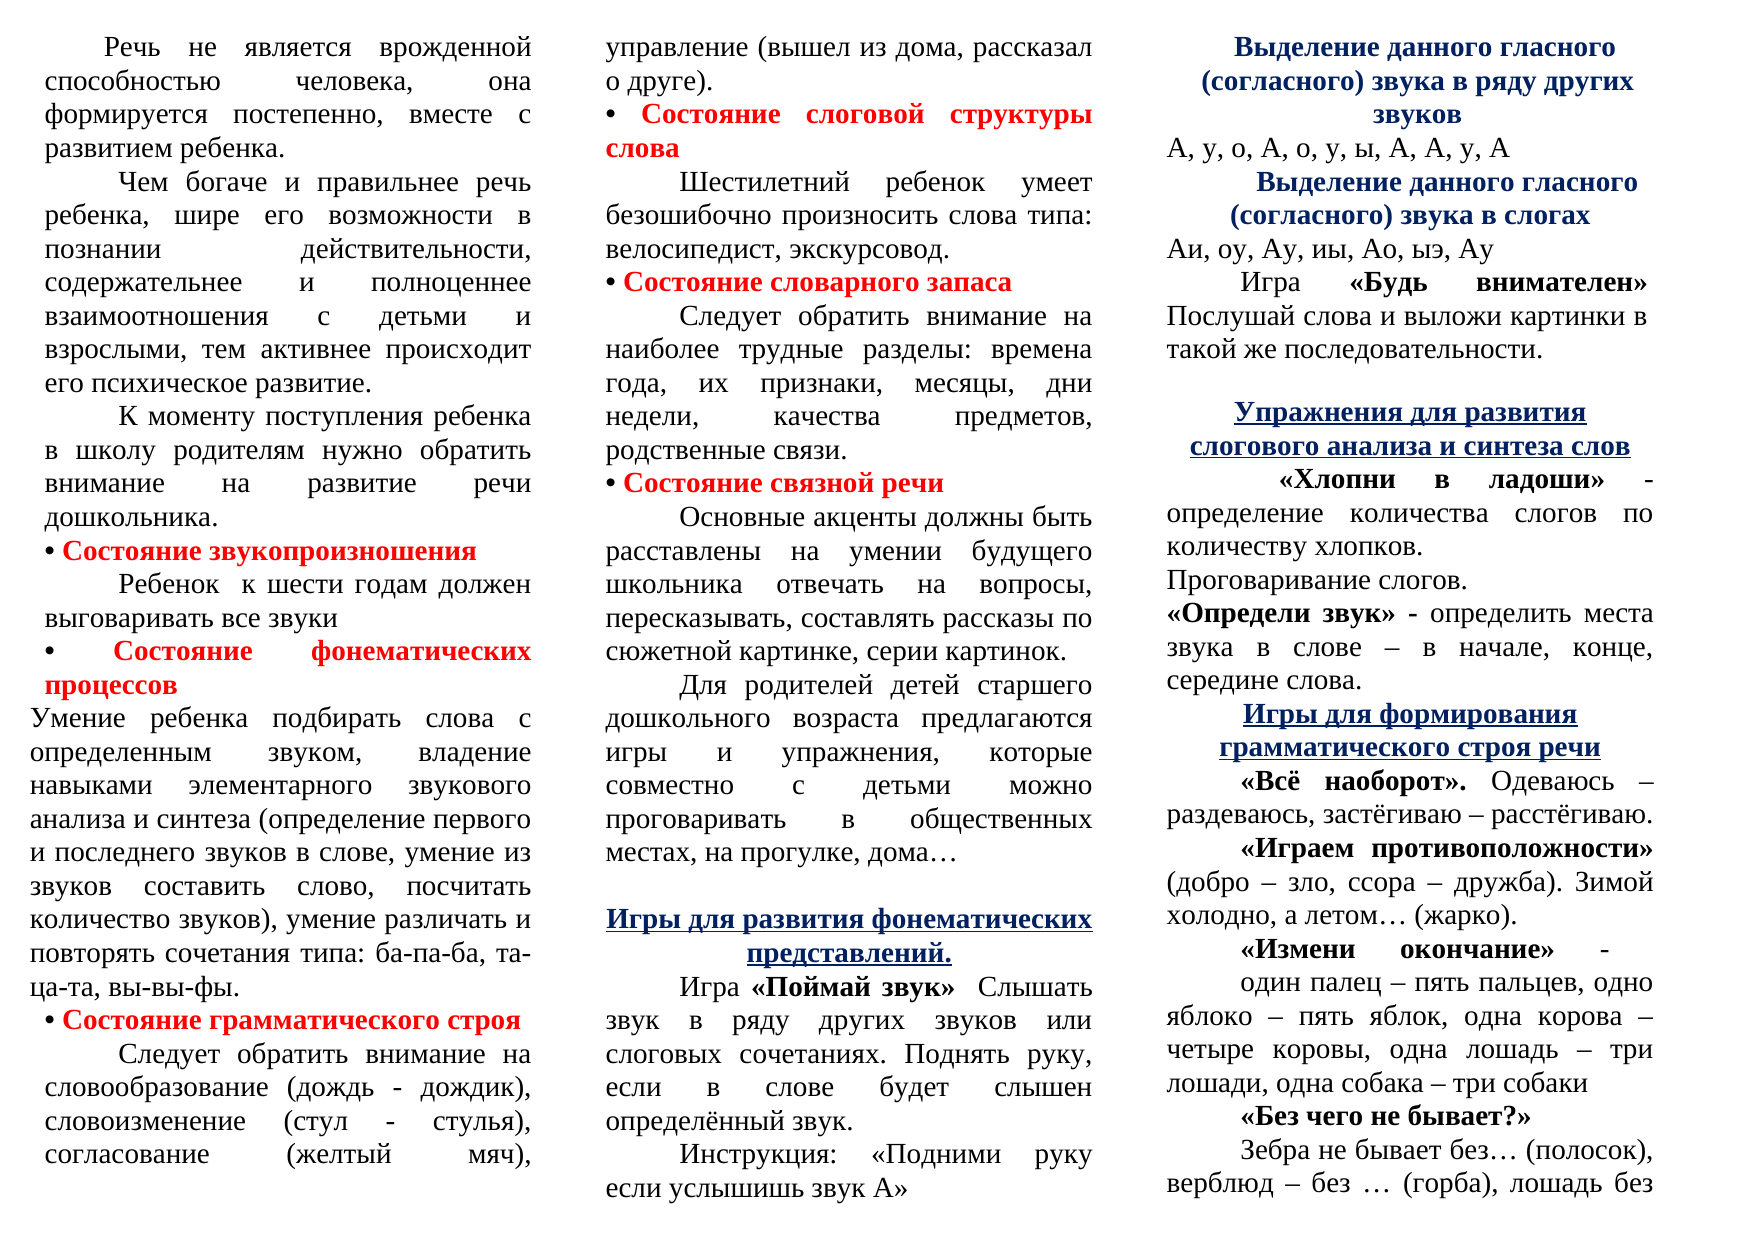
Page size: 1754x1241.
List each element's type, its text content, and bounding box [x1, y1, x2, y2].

text • Состояние звукопроизношения [44, 533, 532, 566]
text Следует обратить внимание на словообразование (дождь - дождик), словоизменение (стул - стулья), согласование (желтый мяч), управление (вышел из дома, рассказал о друге). [44, 1036, 532, 1170]
text Игры для развития фонематических представлений. [605, 902, 1093, 969]
text Для родителей детей старшего дошкольного возраста предлагаются игры и упражнения, которые совместно с детьми можно проговаривать в общественных местах, на прогулке, дома… [605, 667, 1093, 868]
text «Определи звук» - определить места звука в слове – в начале, конце, середине слова. [1166, 595, 1654, 696]
text Игры для формирования грамматического строя речи [1166, 696, 1654, 763]
text • Состояние слоговой структуры слова [605, 97, 1093, 164]
text Ребенок к шести годам должен выговаривать все звуки [44, 566, 532, 633]
text Выделение данного гласного (согласного) звука в слогах [1166, 164, 1654, 231]
text «Хлопни в ладоши» - определение количества слогов по количеству хлопков. [1166, 461, 1654, 562]
text Аи, оу, Ау, иы, Ао, ыэ, Ау [1166, 231, 1654, 264]
text Инструкция: «Подними руку если услышишь звук А» [605, 1136, 1093, 1203]
text • Состояние грамматического строя [44, 1002, 532, 1036]
text • Состояние фонематических процессов [44, 633, 532, 700]
text А, у, о, А, о, у, ы, А, А, у, А [1166, 130, 1654, 164]
text Умение ребенка подбирать слова с определенным звуком, владение навыками элементарного звукового анализа и синтеза (определение первого и последнего звуков в слове, умение из звуков составить слово, посчитать количество звуков), умение различать и повторять сочетания типа: ба-па-ба, та-ца-та, вы-вы-фы. [29, 700, 532, 1002]
text Чем богаче и правильнее речь ребенка, шире его возможности в познании действительности, содержательнее и полноценнее взаимоотношения с детьми и взрослыми, тем активнее происходит его психическое развитие. [44, 164, 532, 398]
text Упражнения для развития слогового анализа и синтеза слов [1166, 394, 1654, 461]
text К моменту поступления ребенка в школу родителям нужно обратить внимание на развитие речи дошкольника. [44, 398, 532, 533]
text «Играем противоположности» (добро – зло, ссора – дружба). Зимой холодно, а летом… (жарко). [1166, 830, 1654, 931]
text Зебра не бывает без… (полосок), верблюд – без … (горба), лошадь без … (гривы), корова – без … (рогов), кошка – без … (усов). [1166, 1132, 1654, 1199]
text «Измени окончание» - один палец – пять пальцев, одно яблоко – пять яблок, одна корова – четыре коровы, одна лошадь – три лошади, одна собака – три собаки [1166, 931, 1654, 1098]
text Речь не является врожденной способностью человека, она формируется постепенно, вместе с развитием ребенка. [44, 29, 532, 164]
text Игра «Поймай звук» Слышать звук в ряду других звуков или слоговых сочетаниях. Поднять руку, если в слове будет слышен определённый звук. [605, 969, 1093, 1136]
text Игра «Будь внимателен» Послушай слова и выложи картинки в такой же последовательности. [1166, 264, 1648, 365]
text Выделение данного гласного (согласного) звука в ряду других звуков [1181, 29, 1654, 130]
text «Всё наоборот». Одеваюсь – раздеваюсь, застёгиваю – расстёгиваю. [1166, 763, 1654, 830]
text «Без чего не бывает?» [1166, 1098, 1654, 1132]
text Следует обратить внимание на наиболее трудные разделы: времена года, их признаки, месяцы, дни недели, качества предметов, родственные связи. [605, 298, 1093, 466]
text Шестилетний ребенок умеет безошибочно произносить слова типа: велосипедист, экскурсовод. [605, 164, 1093, 264]
text Проговаривание слогов. [1166, 562, 1654, 595]
text Основные акценты должны быть расставлены на умении будущего школьника отвечать на вопросы, пересказывать, составлять рассказы по сюжетной картинке, серии картинок. [605, 499, 1093, 667]
text Следует обратить внимание на словообразование (дождь - дождик), словоизменение (стул - стулья), согласование (желтый мяч), управление (вышел из дома, рассказал о друге). [605, 29, 1093, 97]
text • Состояние словарного запаса [605, 264, 1093, 298]
text • Состояние связной речи [605, 466, 1093, 499]
